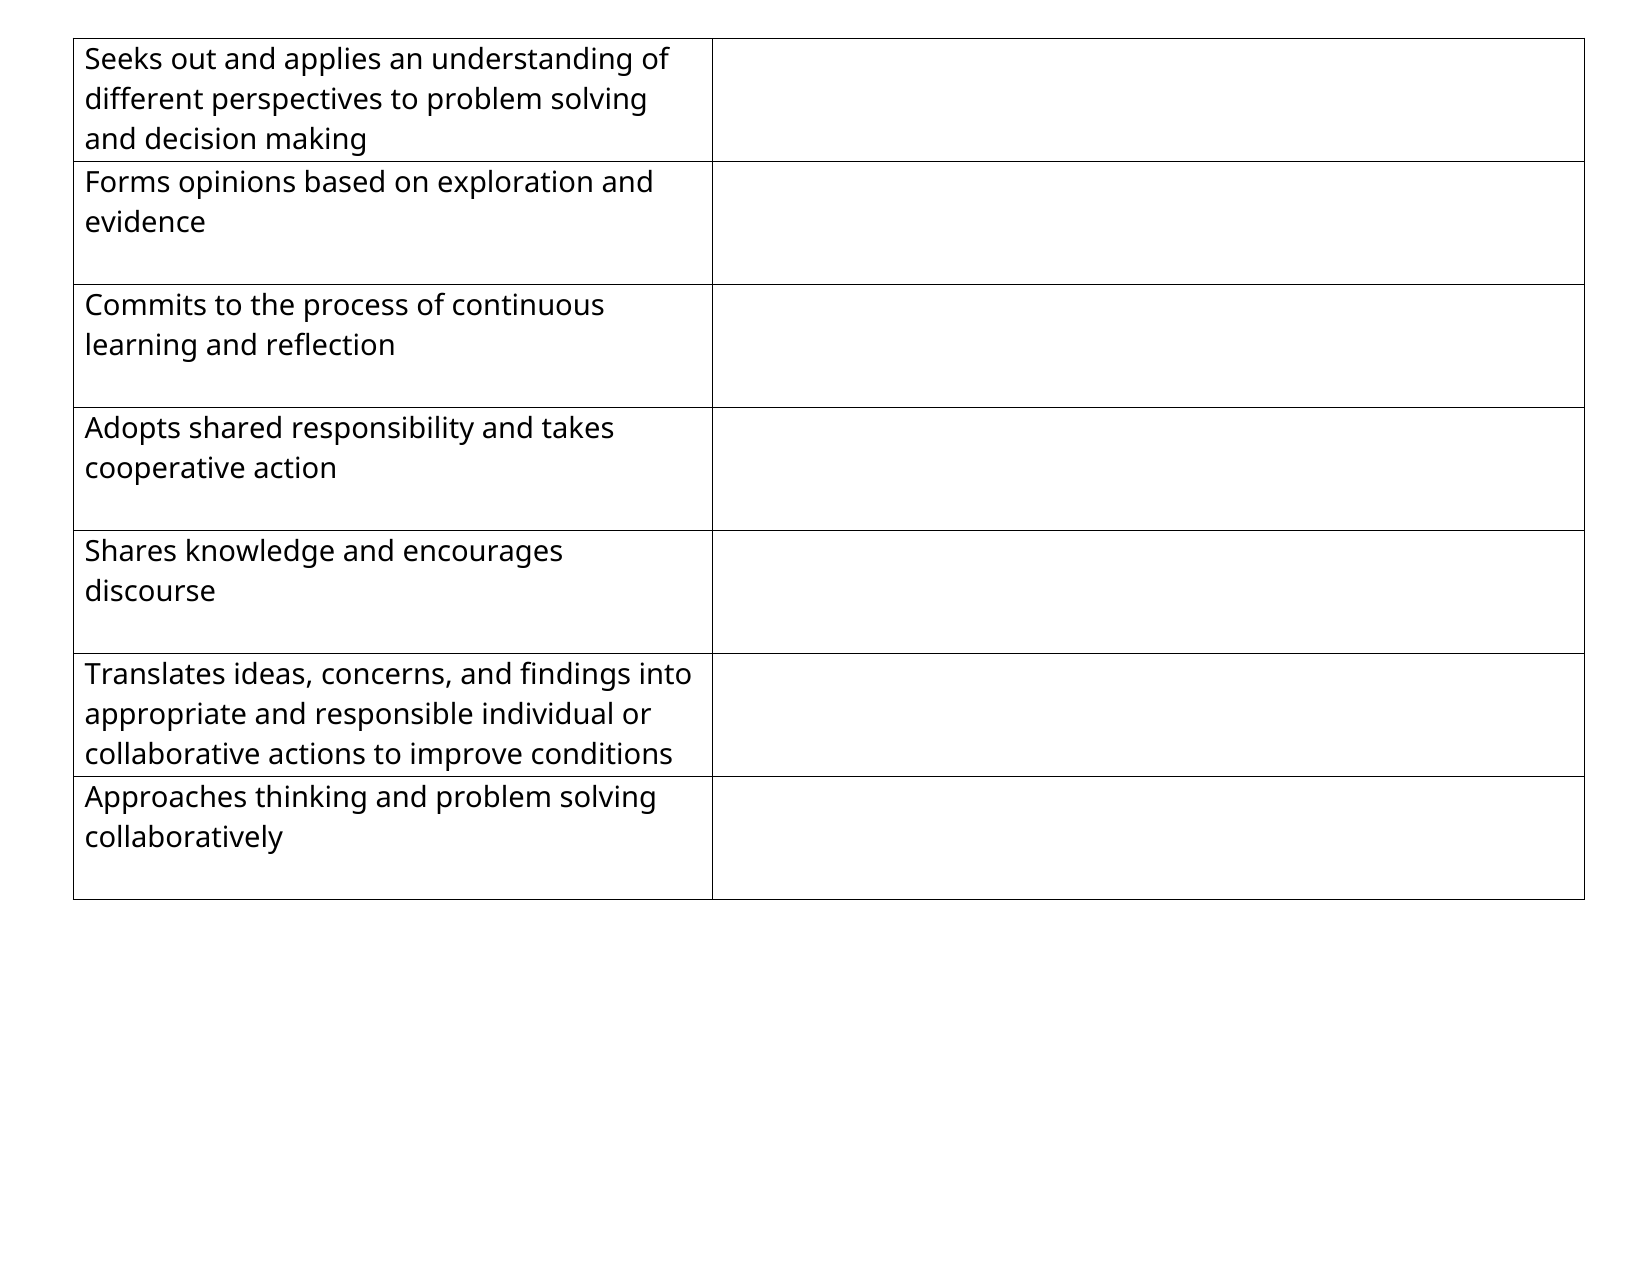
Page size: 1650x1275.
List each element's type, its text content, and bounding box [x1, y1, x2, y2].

table_cell [713, 285, 1584, 407]
table_cell [713, 531, 1584, 653]
table_cell [713, 654, 1584, 776]
table_cell Translates ideas, concerns, and findings into appropriate and responsible individual or collaborative actions to improve conditions [74, 654, 712, 776]
table_cell Adopts shared responsibility and takes cooperative action [74, 408, 712, 529]
table_cell [713, 39, 1584, 161]
table_cell Forms opinions based on exploration and evidence [74, 162, 712, 283]
table_cell [713, 777, 1584, 899]
table_cell Seeks out and applies an understanding of different perspectives to problem solving and decision making [74, 39, 712, 161]
table_cell [713, 162, 1584, 283]
table_cell Approaches thinking and problem solving collaboratively [74, 777, 712, 899]
table_cell Shares knowledge and encourages discourse [74, 531, 712, 653]
table_cell Commits to the process of continuous learning and reflection [74, 285, 712, 407]
table_cell [713, 408, 1584, 529]
